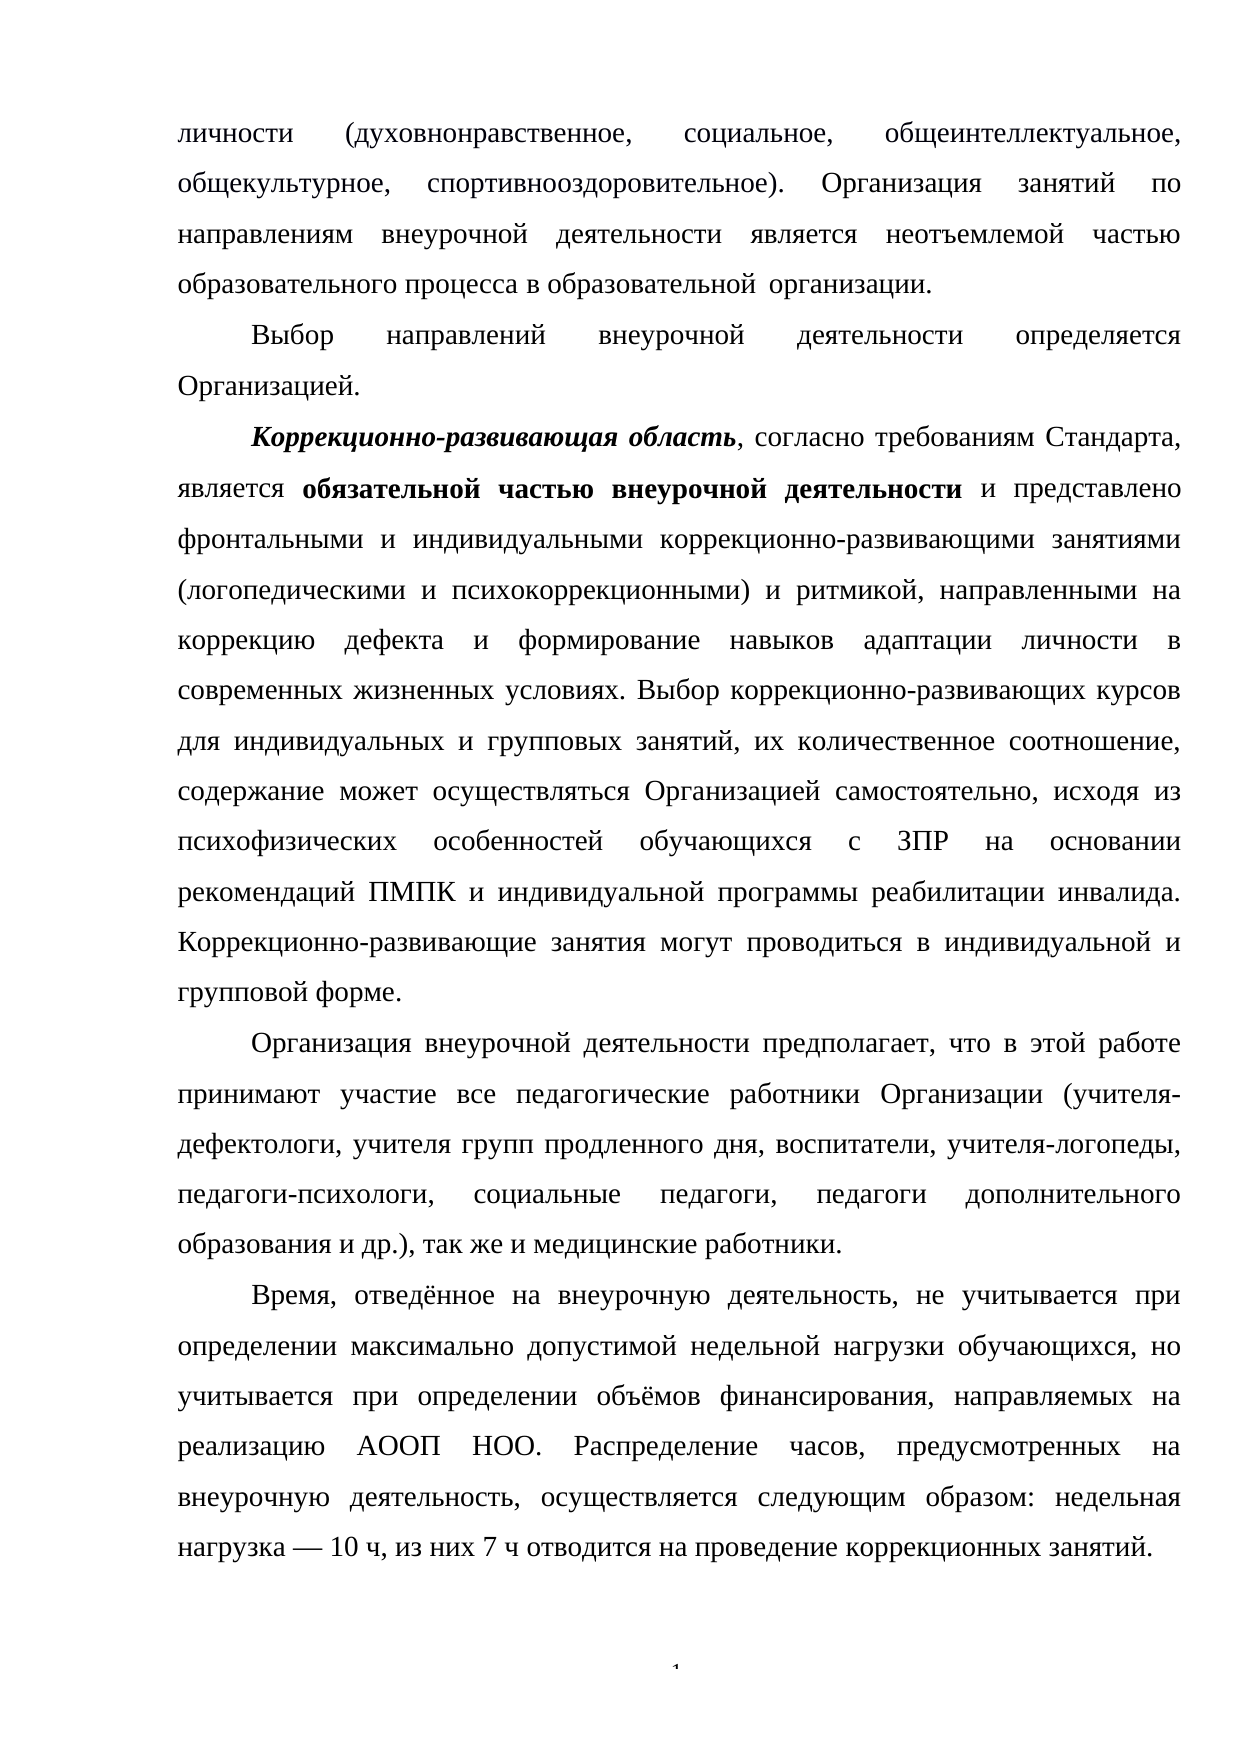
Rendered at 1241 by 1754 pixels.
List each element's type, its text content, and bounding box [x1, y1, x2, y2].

text Организация внеурочной деятельности предполагает, что в этой работе принимают участие все педагогические работники Организации (учителя- дефектологи, учителя групп продленного дня, воспитатели, учителя-логопеды, педагоги-психологи, социальные педагоги, педагоги дополнительного образования и др.), так же и медицинские работники. [177, 1025, 1182, 1260]
text личности (духовно­нравственное, социальное, общеинтеллектуальное, общекультурное, спортивно­оздоровительное). Организация занятий по направлениям внеурочной деятельности является неотъемлемой частью образовательного процесса в образовательной организации. [177, 115, 1182, 300]
text Выбор направлений внеурочной деятельности определяется Организацией. [177, 317, 1182, 401]
text Коррекционно-развивающая область, согласно требованиям Стандарта, является обязательной частью внеурочной деятельности и представлено фронтальными и индивидуальными коррекционно-развивающими занятиями (логопедическими и психокоррекционными) и ритмикой, направленными на коррекцию дефекта и формирование навыков адаптации личности в современных жизненных условиях. Выбор коррекционно-развивающих курсов для индивидуальных и групповых занятий, их количественное соотношение, содержание может осуществляться Организацией самостоятельно, исходя из психофизических особенностей обучающихся с ЗПР на основании рекомендаций ПМПК и индивидуальной программы реабилитации инвалида. Коррекционно-развивающие занятия могут проводиться в индивидуальной и групповой форме. [177, 419, 1182, 1008]
text Время, отведённое на внеурочную деятельность, не учитывается при определении максимально допустимой недельной нагрузки обучающихся, но учитывается при определении объёмов финансирования, направляемых на реализацию АООП НОО. Распределение часов, предусмотренных на внеурочную деятельность, осуществляется следующим образом: недельная нагрузка ― 10 ч, из них 7 ч отводится на проведение коррекционных занятий. [177, 1277, 1182, 1563]
